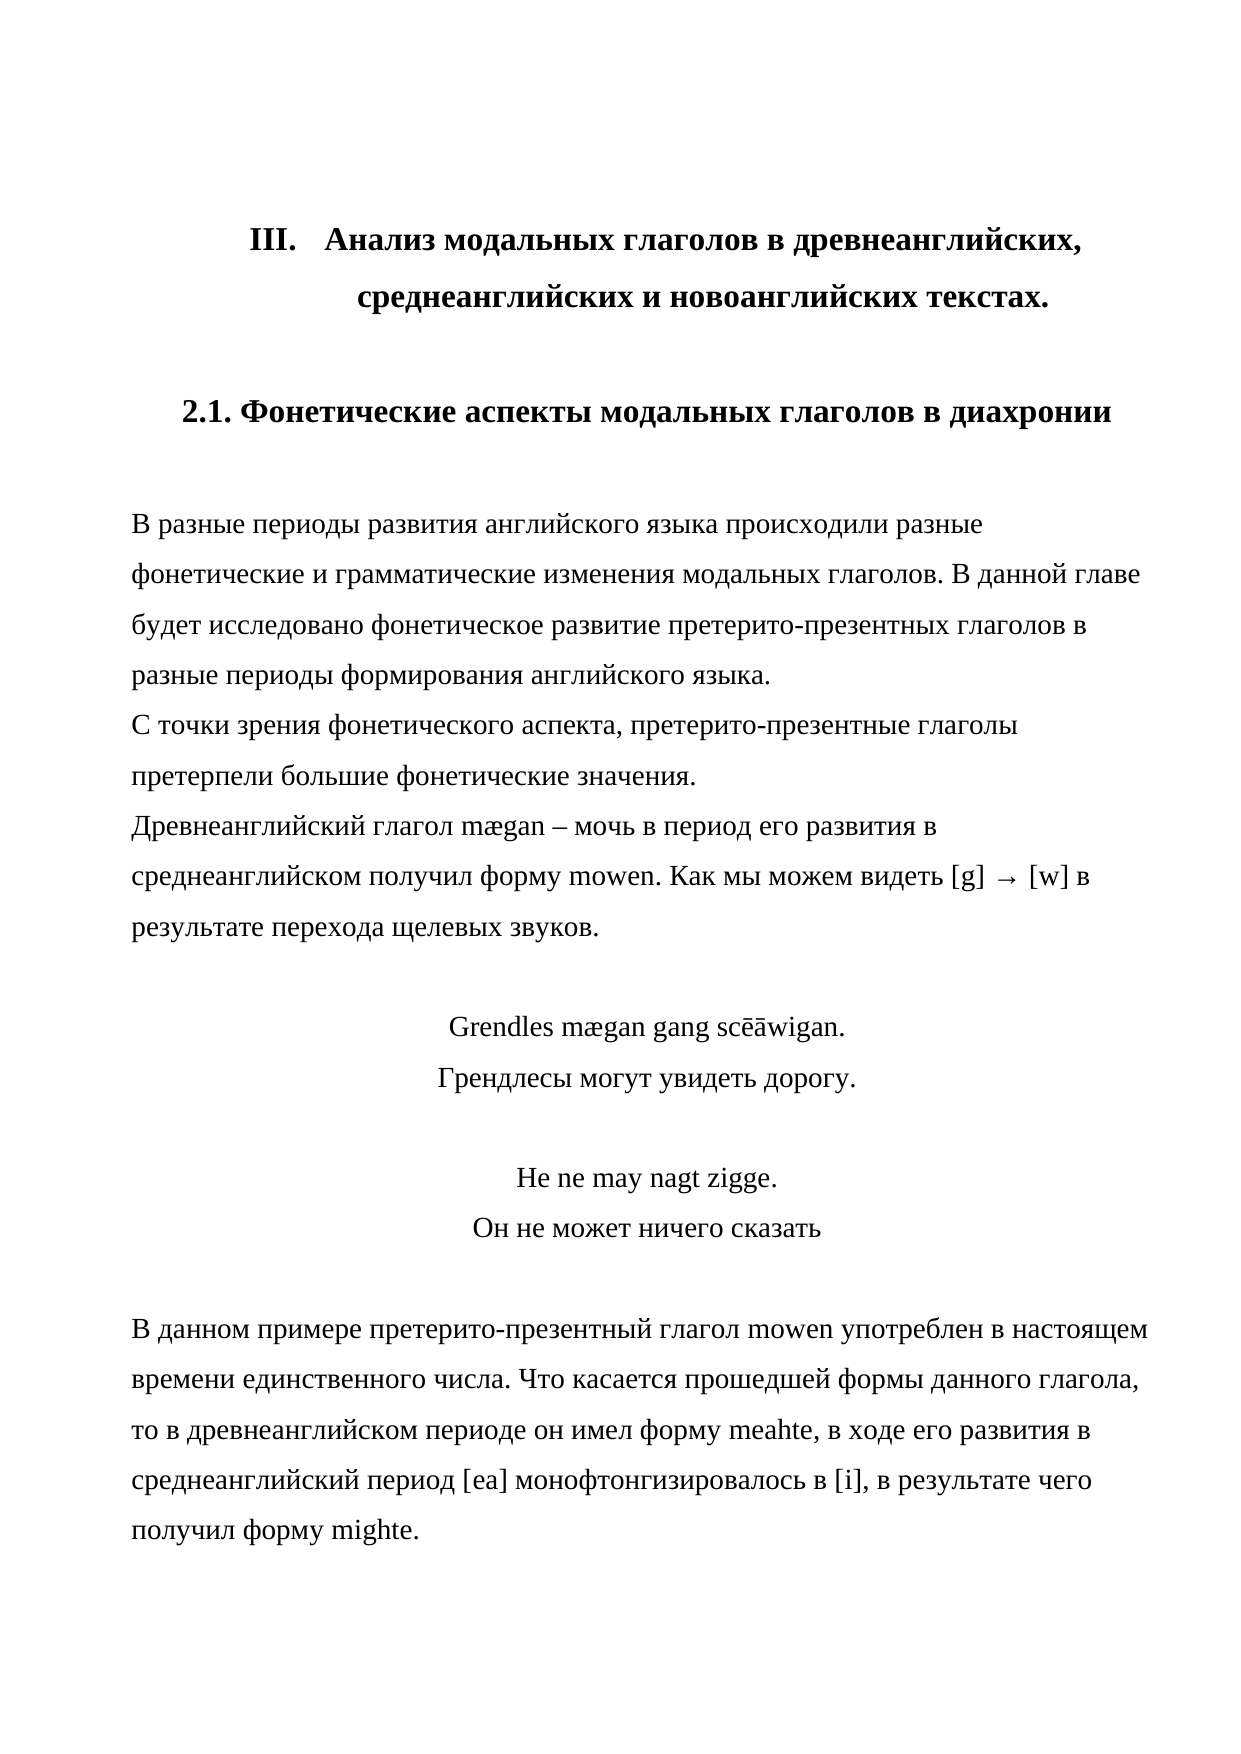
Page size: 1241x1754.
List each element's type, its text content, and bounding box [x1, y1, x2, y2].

text Древнеанглийский глагол mægan – мочь в период его развития в среднеанглийском получил форму mowen. Как мы можем видеть [g] → [w] в результате перехода щелевых звуков. [131, 808, 1162, 942]
text С точки зрения фонетического аспекта, претерито-презентные глаголы претерпели большие фонетические значения. [131, 707, 1162, 791]
text He ne may nagt zigge. [131, 1160, 1162, 1194]
list Анализ модальных глаголов в древнеанглийских, среднеанглийских и новоанглийских текстах. [169, 219, 1162, 314]
text Грендлесы могут увидеть дорогу. [131, 1060, 1162, 1093]
text В разные периоды развития английского языка происходили разные фонетические и грамматические изменения модальных глаголов. В данной главе будет исследовано фонетическое развитие претерито-презентных глаголов в разные периоды формирования английского языка. [131, 506, 1162, 691]
text В данном примере претерито-презентный глагол mowen употреблен в настоящем времени единственного числа. Что касается прошедшей формы данного глагола, то в древнеанглийском периоде он имел форму meahte, в ходе его развития в среднеанглийский период [ea] монофтонгизировалось в [i], в результате чего получил форму mighte. [131, 1311, 1162, 1546]
text Grendles mægan gang scēāwigan. [131, 1009, 1162, 1043]
text Он не может ничего сказать [131, 1211, 1162, 1244]
text 2.1. Фонетические аспекты модальных глаголов в диахронии [131, 391, 1162, 429]
